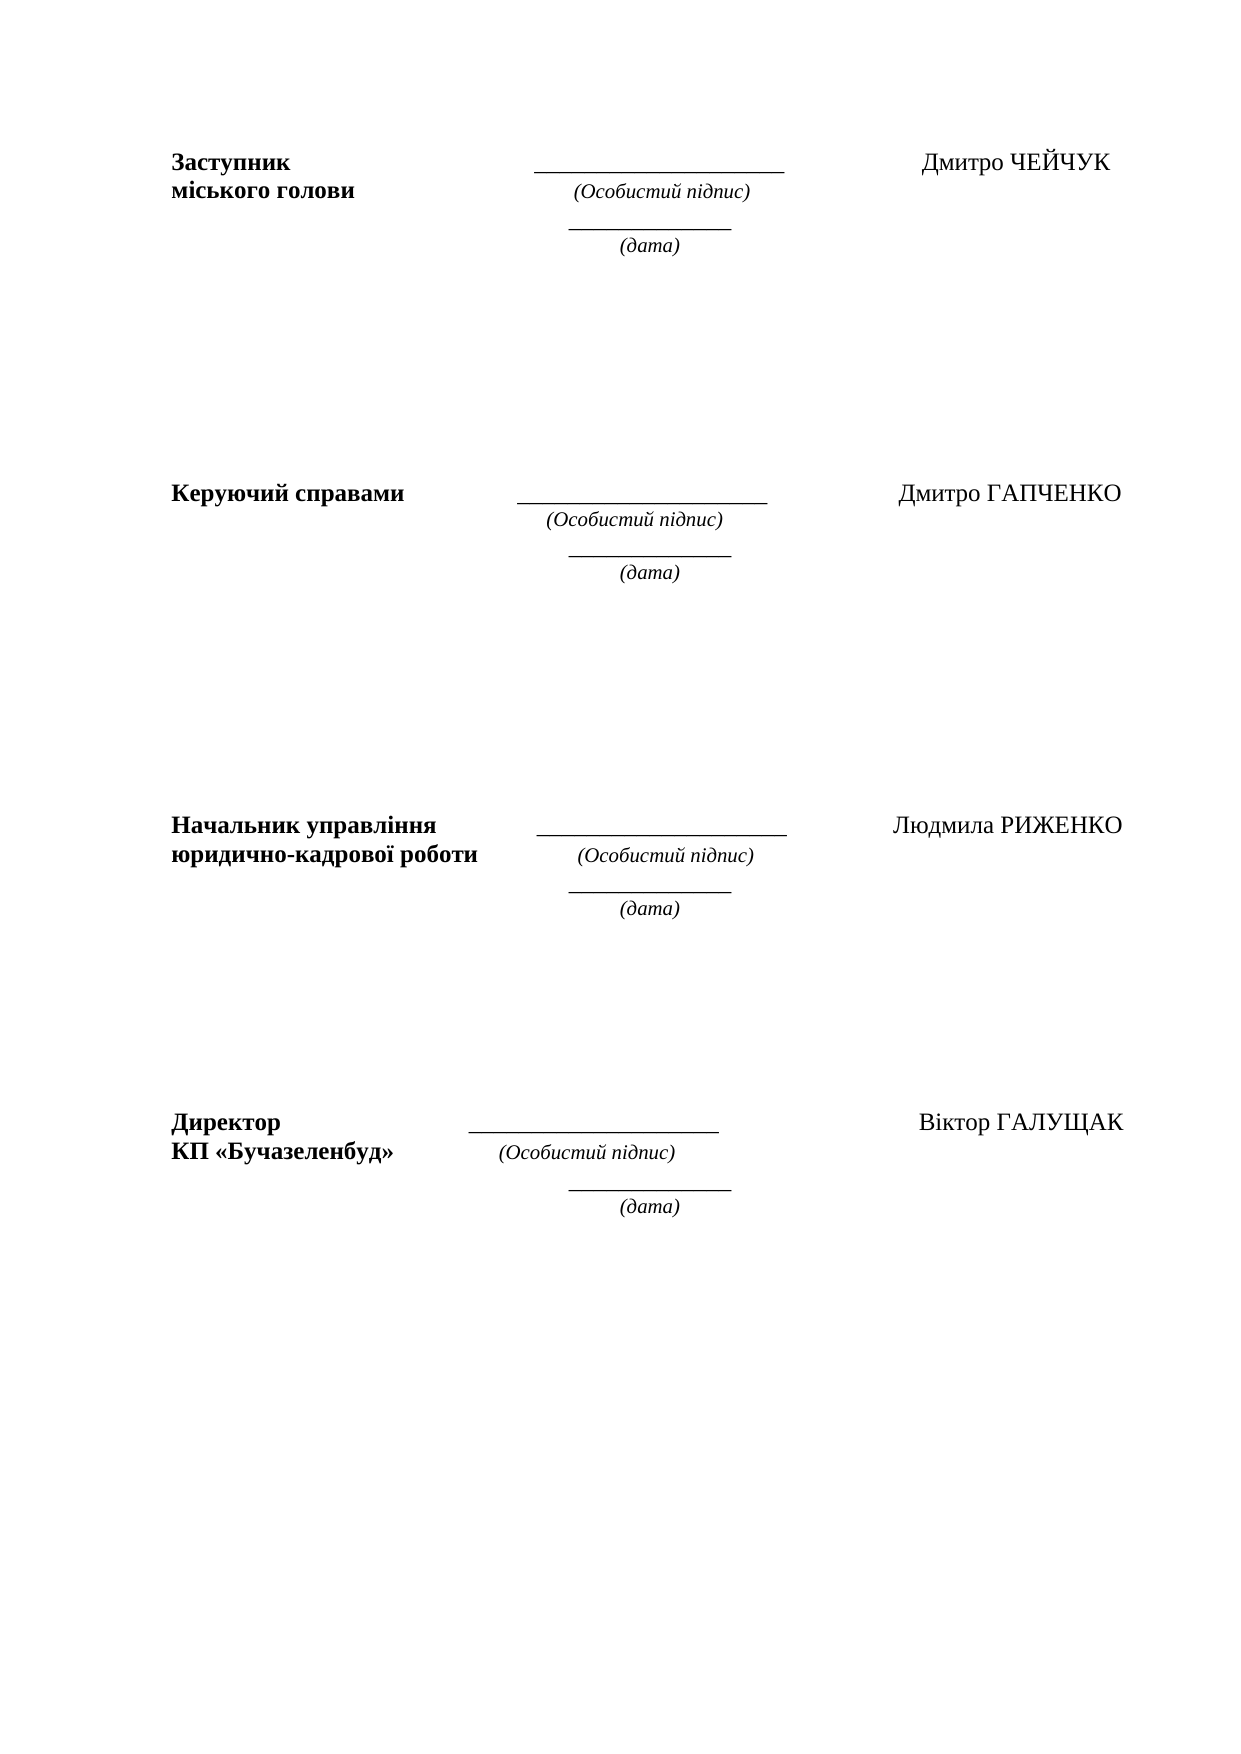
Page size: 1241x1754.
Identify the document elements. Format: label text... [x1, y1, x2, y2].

text Директор ____________________ Віктор ГАЛУЩАК [171, 1107, 1128, 1136]
text КП «Бучазеленбуд» (Особистий підпис) [171, 1136, 1128, 1165]
text _____________ [171, 867, 1128, 896]
text Начальник управління ____________________ Людмила РИЖЕНКО [171, 810, 1128, 839]
text _____________ [171, 1165, 1128, 1194]
text Заступник ____________________ Дмитро ЧЕЙЧУК [171, 147, 1128, 176]
text юридично-кадрової роботи (Особистий підпис) [171, 839, 1128, 867]
text міського голови (Особистий підпис) [171, 176, 1128, 204]
text _____________ [171, 531, 1128, 560]
text Керуючий справами ____________________ Дмитро ГАПЧЕНКО [171, 478, 1128, 507]
text _____________ [171, 204, 1128, 233]
text (Особистий підпис) [171, 507, 1128, 531]
text (дата) [171, 560, 1128, 584]
text (дата) [171, 896, 1128, 920]
text (дата) [171, 1194, 1128, 1218]
text (дата) [171, 233, 1128, 257]
